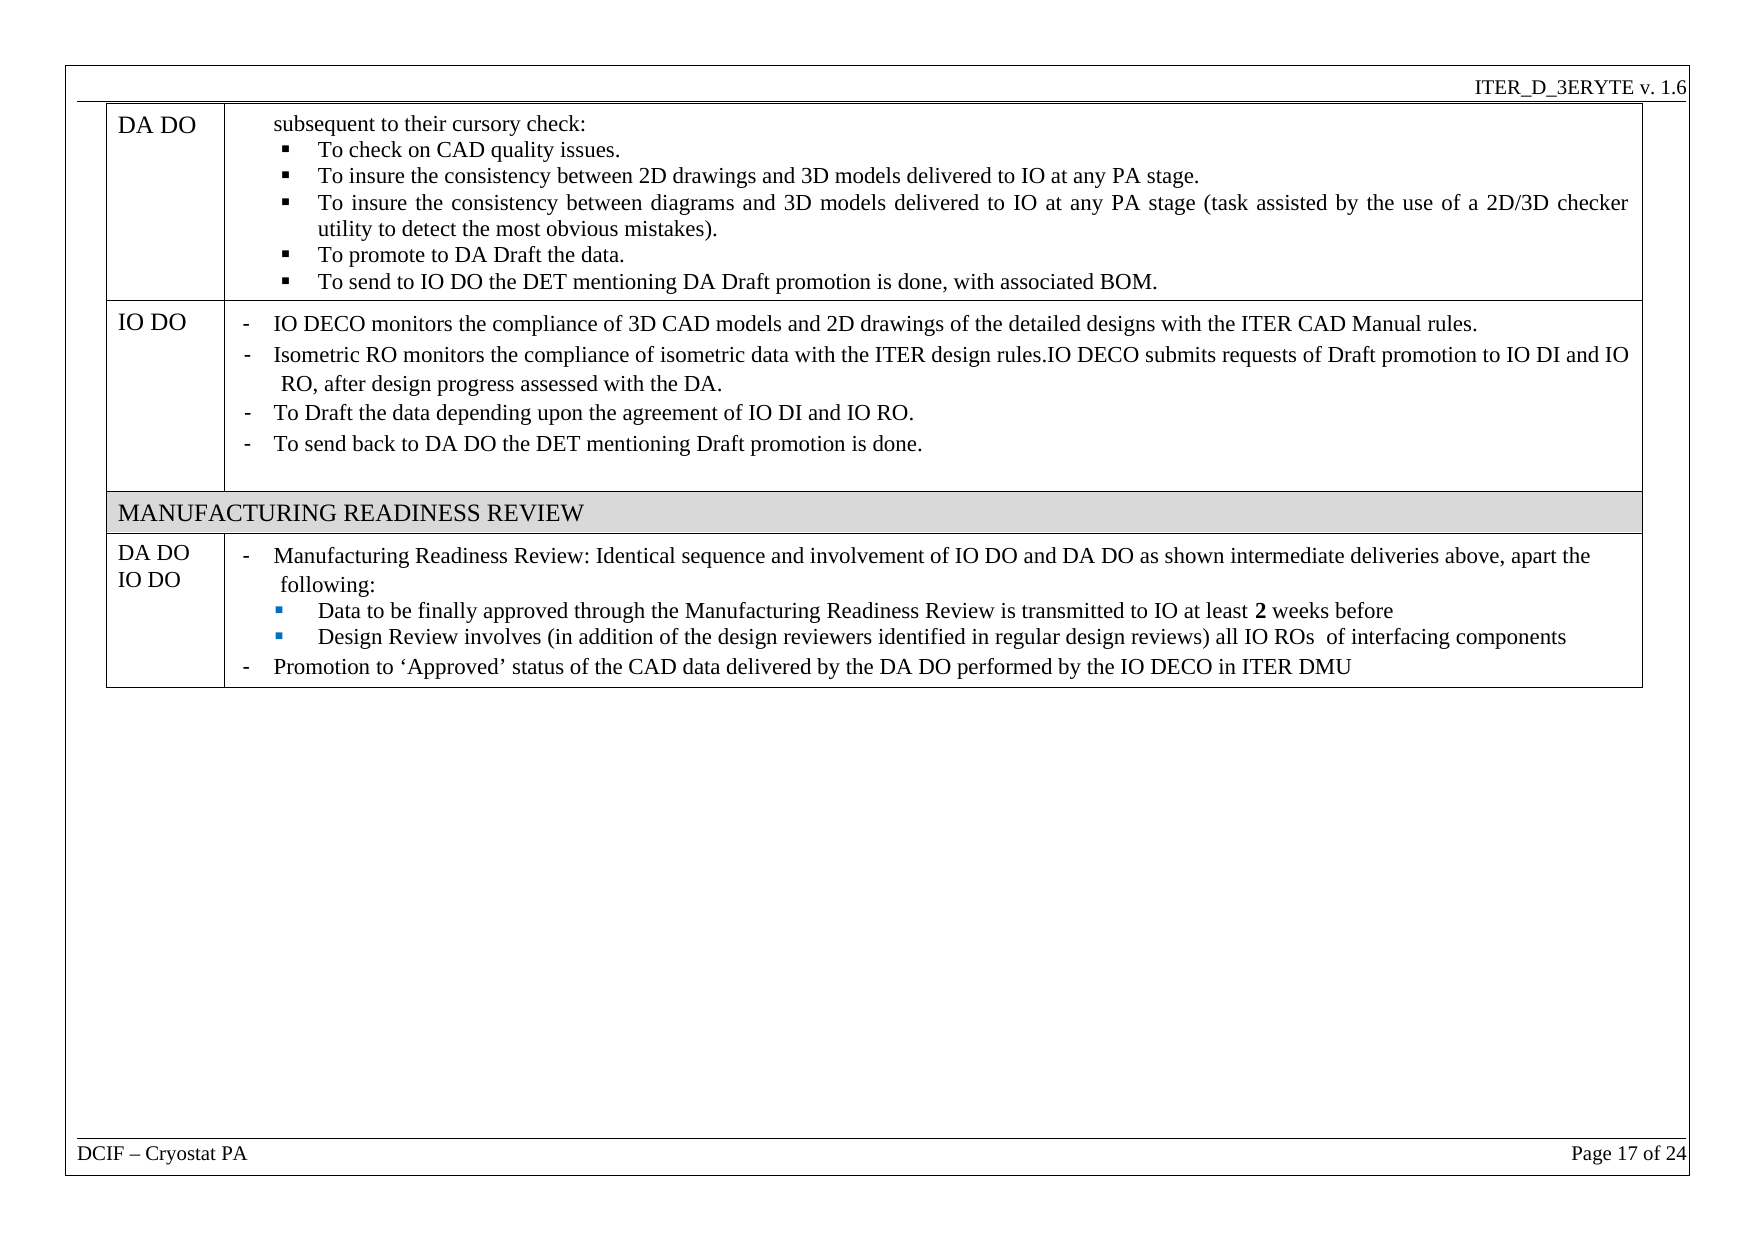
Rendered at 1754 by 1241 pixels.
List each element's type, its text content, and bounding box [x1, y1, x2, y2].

table_cell MANUFACTURING READINESS REVIEW [107, 492, 1642, 532]
table_cell Manufacturing Readiness Review: Identical sequence and involvement of IO DO and DA DO as shown intermediate deliveries above, apart the following: Data to be finally approved through the Manufacturing Readiness Review is transmitted to IO at least 2 weeks before Design Review involves (in addition of the design reviewers identified in regular design reviews) all IO ROs of interfacing components Promotion to ‘Approved’ status of the CAD data delivered by the DA DO performed by the IO DECO in ITER DMU [225, 534, 1642, 687]
table_cell CDO, DA DO [107, 104, 224, 300]
table_cell DA DO IO DO [107, 534, 224, 687]
table_cell IO DECO monitors the compliance of 3D CAD models and 2D drawings of the detailed designs with the ITER CAD Manual rules. Isometric RO monitors the compliance of isometric data with the ITER design rules.IO DECO submits requests of Draft promotion to IO DI and IO RO, after design progress assessed with the DA. To Draft the data depending upon the agreement of IO DI and IO RO. To send back to DA DO the DET mentioning Draft promotion is done. [225, 301, 1642, 491]
table_cell IO DO [107, 301, 224, 491]
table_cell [225, 104, 1642, 300]
